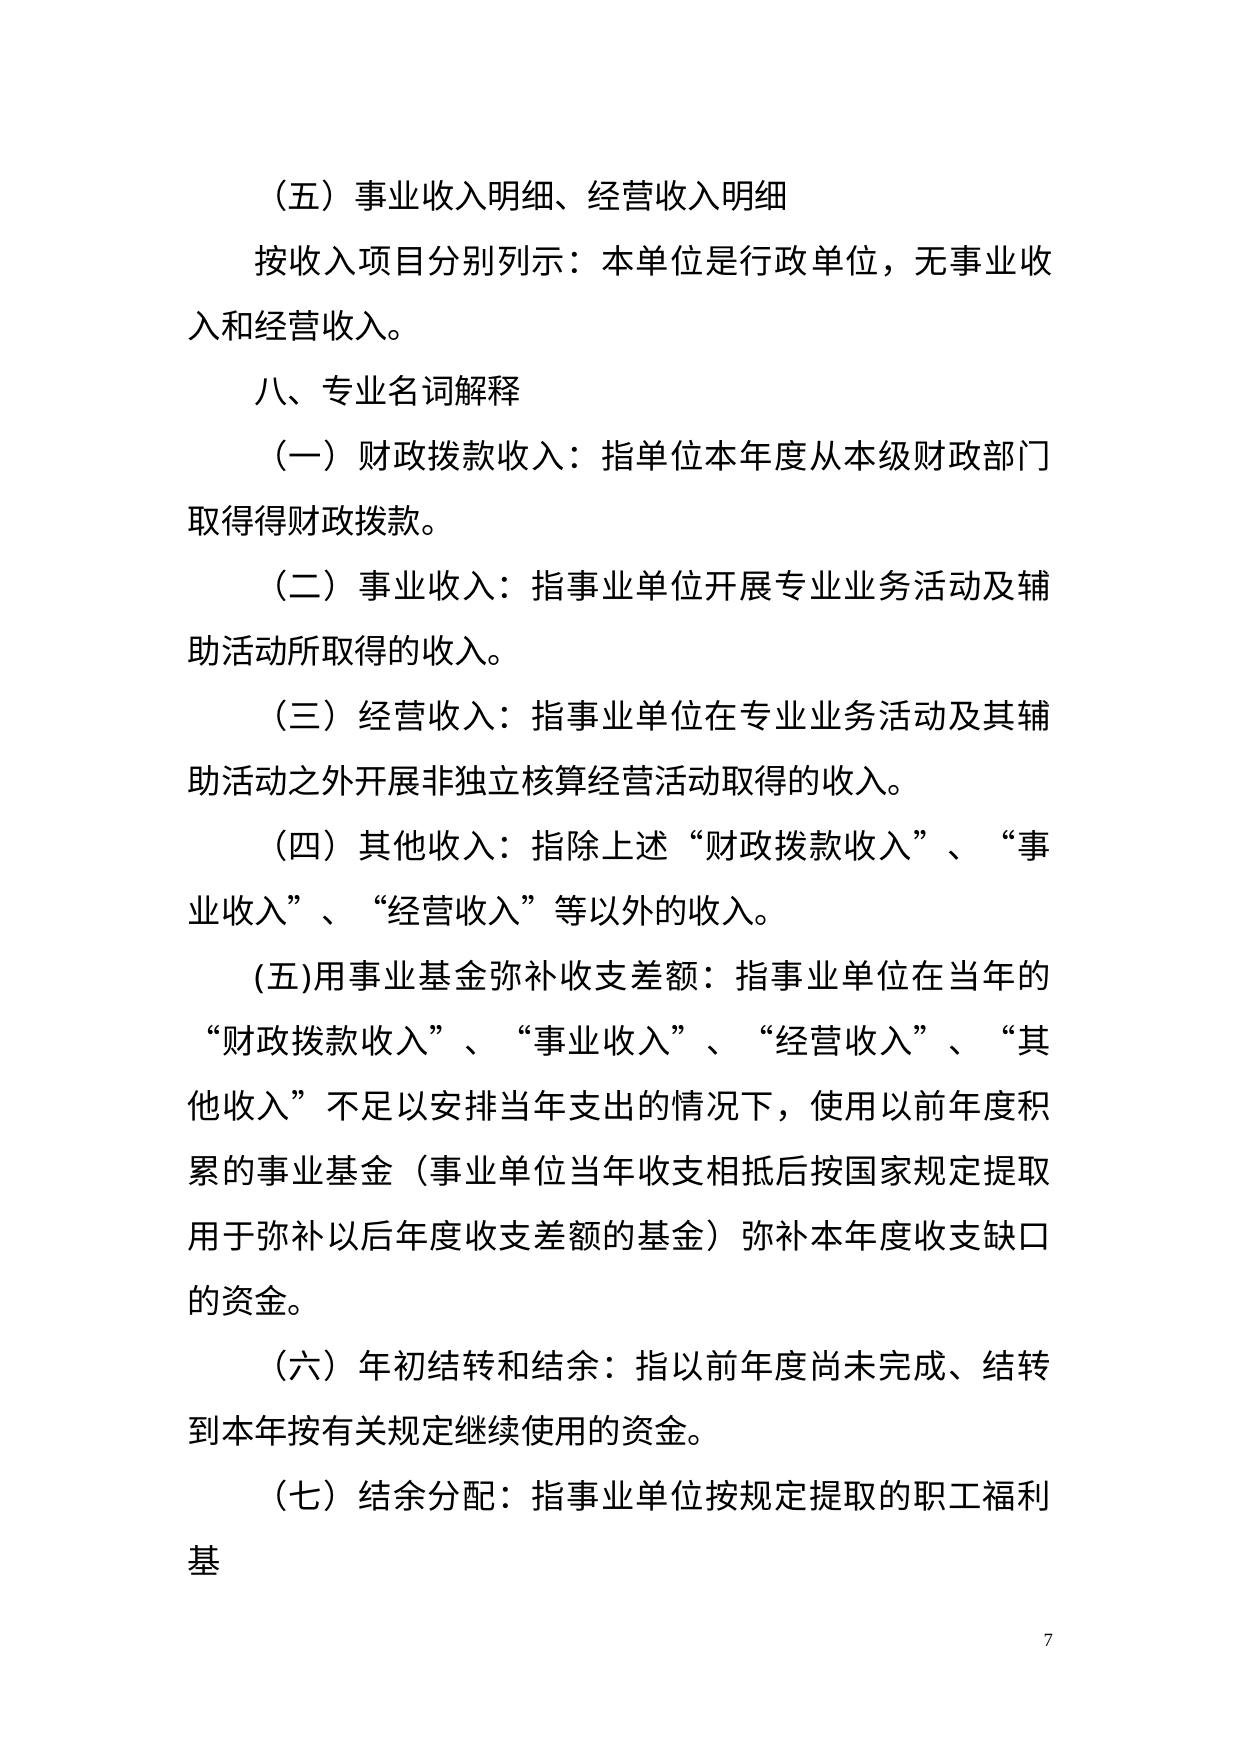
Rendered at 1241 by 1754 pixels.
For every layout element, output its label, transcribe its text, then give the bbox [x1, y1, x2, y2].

text (五)用事业基金弥补收支差额：指事业单位在当年的“财政拨款收入”、“事业收入”、“经营收入”、“其他收入”不足以安排当年支出的情况下，使用以前年度积累的事业基金（事业单位当年收支相抵后按国家规定提取、用于弥补以后年度收支差额的基金）弥补本年度收支缺口的资金。 [187, 942, 1053, 1332]
text 八、专业名词解释 [187, 357, 1053, 422]
text 按收入项目分别列示：本单位是行政单位，无事业收入和经营收入。 [187, 227, 1053, 357]
text （六）年初结转和结余：指以前年度尚未完成、结转到本年按有关规定继续使用的资金。 [187, 1332, 1053, 1462]
text （七）结余分配：指事业单位按规定提取的职工福利基 [187, 1462, 1053, 1592]
text （四）其他收入：指除上述“财政拨款收入”、“事业收入”、“经营收入”等以外的收入。 [187, 812, 1053, 942]
text （一）财政拨款收入：指单位本年度从本级财政部门取得得财政拨款。 [187, 422, 1053, 552]
text （五）事业收入明细、经营收入明细 [187, 162, 1053, 227]
text （二）事业收入：指事业单位开展专业业务活动及辅助活动所取得的收入。 [187, 552, 1053, 682]
text （三）经营收入：指事业单位在专业业务活动及其辅助活动之外开展非独立核算经营活动取得的收入。 [187, 682, 1053, 812]
